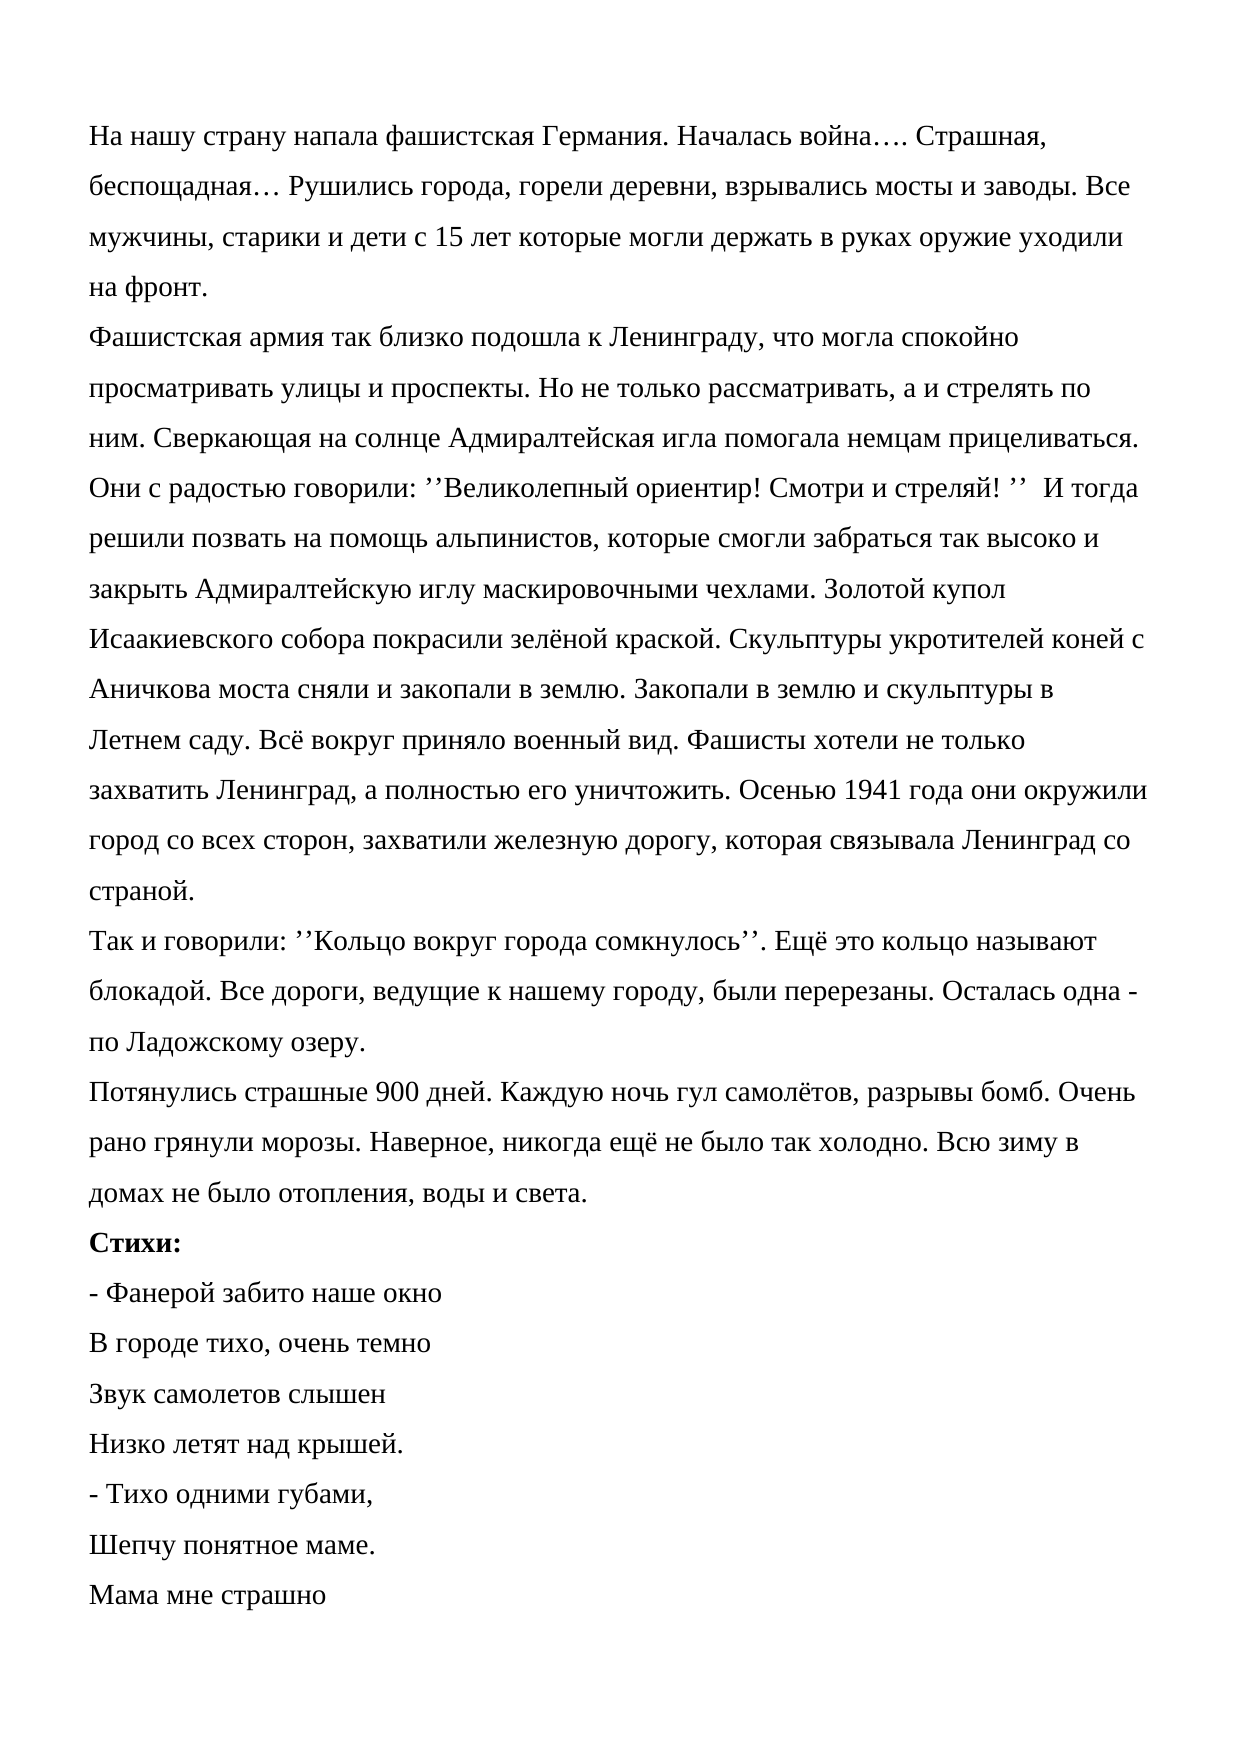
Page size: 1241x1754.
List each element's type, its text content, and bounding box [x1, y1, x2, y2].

text В городе тихо, очень темно [89, 1326, 1152, 1359]
text Звук самолетов слышен [89, 1376, 1152, 1409]
text Мама мне страшно [89, 1577, 1152, 1611]
text На нашу страну напала фашистская Германия. Началась война…. Страшная, беспощадная… Рушились города, горели деревни, взрывались мосты и заводы. Все мужчины, старики и дети с 15 лет которые могли держать в руках оружие уходили на фронт. [89, 118, 1152, 303]
text Потянулись страшные 900 дней. Каждую ночь гул самолётов, разрывы бомб. Очень рано грянули морозы. Наверное, никогда ещё не было так холодно. Всю зиму в домах не было отопления, воды и света. [89, 1074, 1152, 1208]
text Так и говорили: ’’Кольцо вокруг города сомкнулось’’. Ещё это кольцо называют блокадой. Все дороги, ведущие к нашему городу, были перерезаны. Осталась одна - по Ладожскому озеру. [89, 923, 1152, 1057]
text Стихи: [89, 1225, 1152, 1258]
text Фашистская армия так близко подошла к Ленинграду, что могла спокойно просматривать улицы и проспекты. Но не только рассматривать, а и стрелять по ним. Сверкающая на солнце Адмиралтейская игла помогала немцам прицеливаться. Они с радостью говорили: ’’Великолепный ориентир! Смотри и стреляй! ’’ И тогда решили позвать на помощь альпинистов, которые смогли забраться так высоко и закрыть Адмиралтейскую иглу маскировочными чехлами. Золотой купол Исаакиевского собора покрасили зелёной краской. Скульптуры укротителей коней с Аничкова моста сняли и закопали в землю. Закопали в землю и скульптуры в Летнем саду. Всё вокруг приняло военный вид. Фашисты хотели не только захватить Ленинград, а полностью его уничтожить. Осенью 1941 года они окружили город со всех сторон, захватили железную дорогу, которая связывала Ленинград со страной. [89, 319, 1152, 906]
text - Фанерой забито наше окно [89, 1275, 1152, 1309]
text Шепчу понятное маме. [89, 1527, 1152, 1560]
text Низко летят над крышей. [89, 1426, 1152, 1460]
text - Тихо одними губами, [89, 1477, 1152, 1510]
